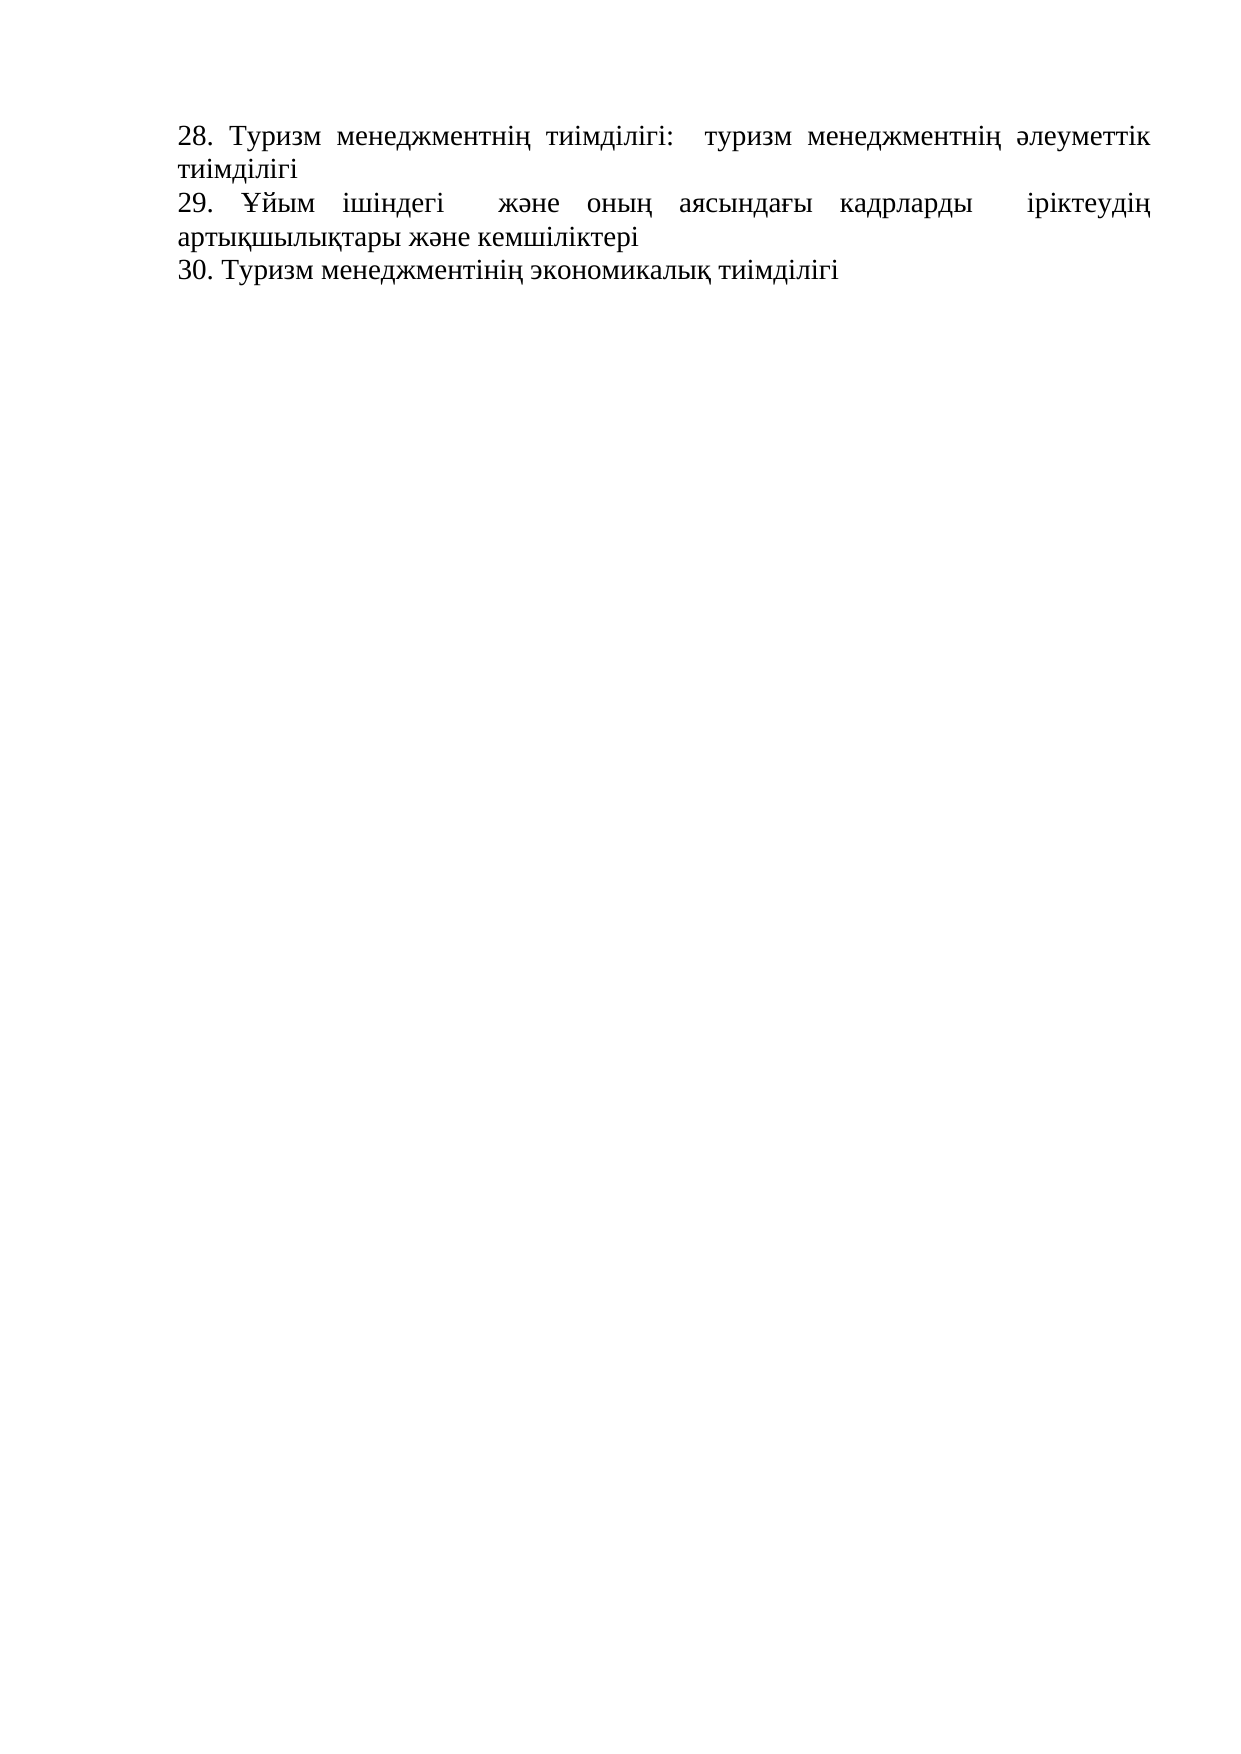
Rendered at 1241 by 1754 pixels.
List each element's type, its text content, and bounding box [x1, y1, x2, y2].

text 29. Ұйым ішіндегі және оның аясындағы кадрларды іріктеудің артықшылықтары және кемшіліктері [177, 185, 1152, 252]
text 30. Туризм менеджментінің экономикалық тиімділігі [177, 252, 1152, 286]
text 28. Туризм менеджментнің тиімділігі: туризм менеджментнің әлеуметтік тиімділігі [177, 118, 1152, 185]
